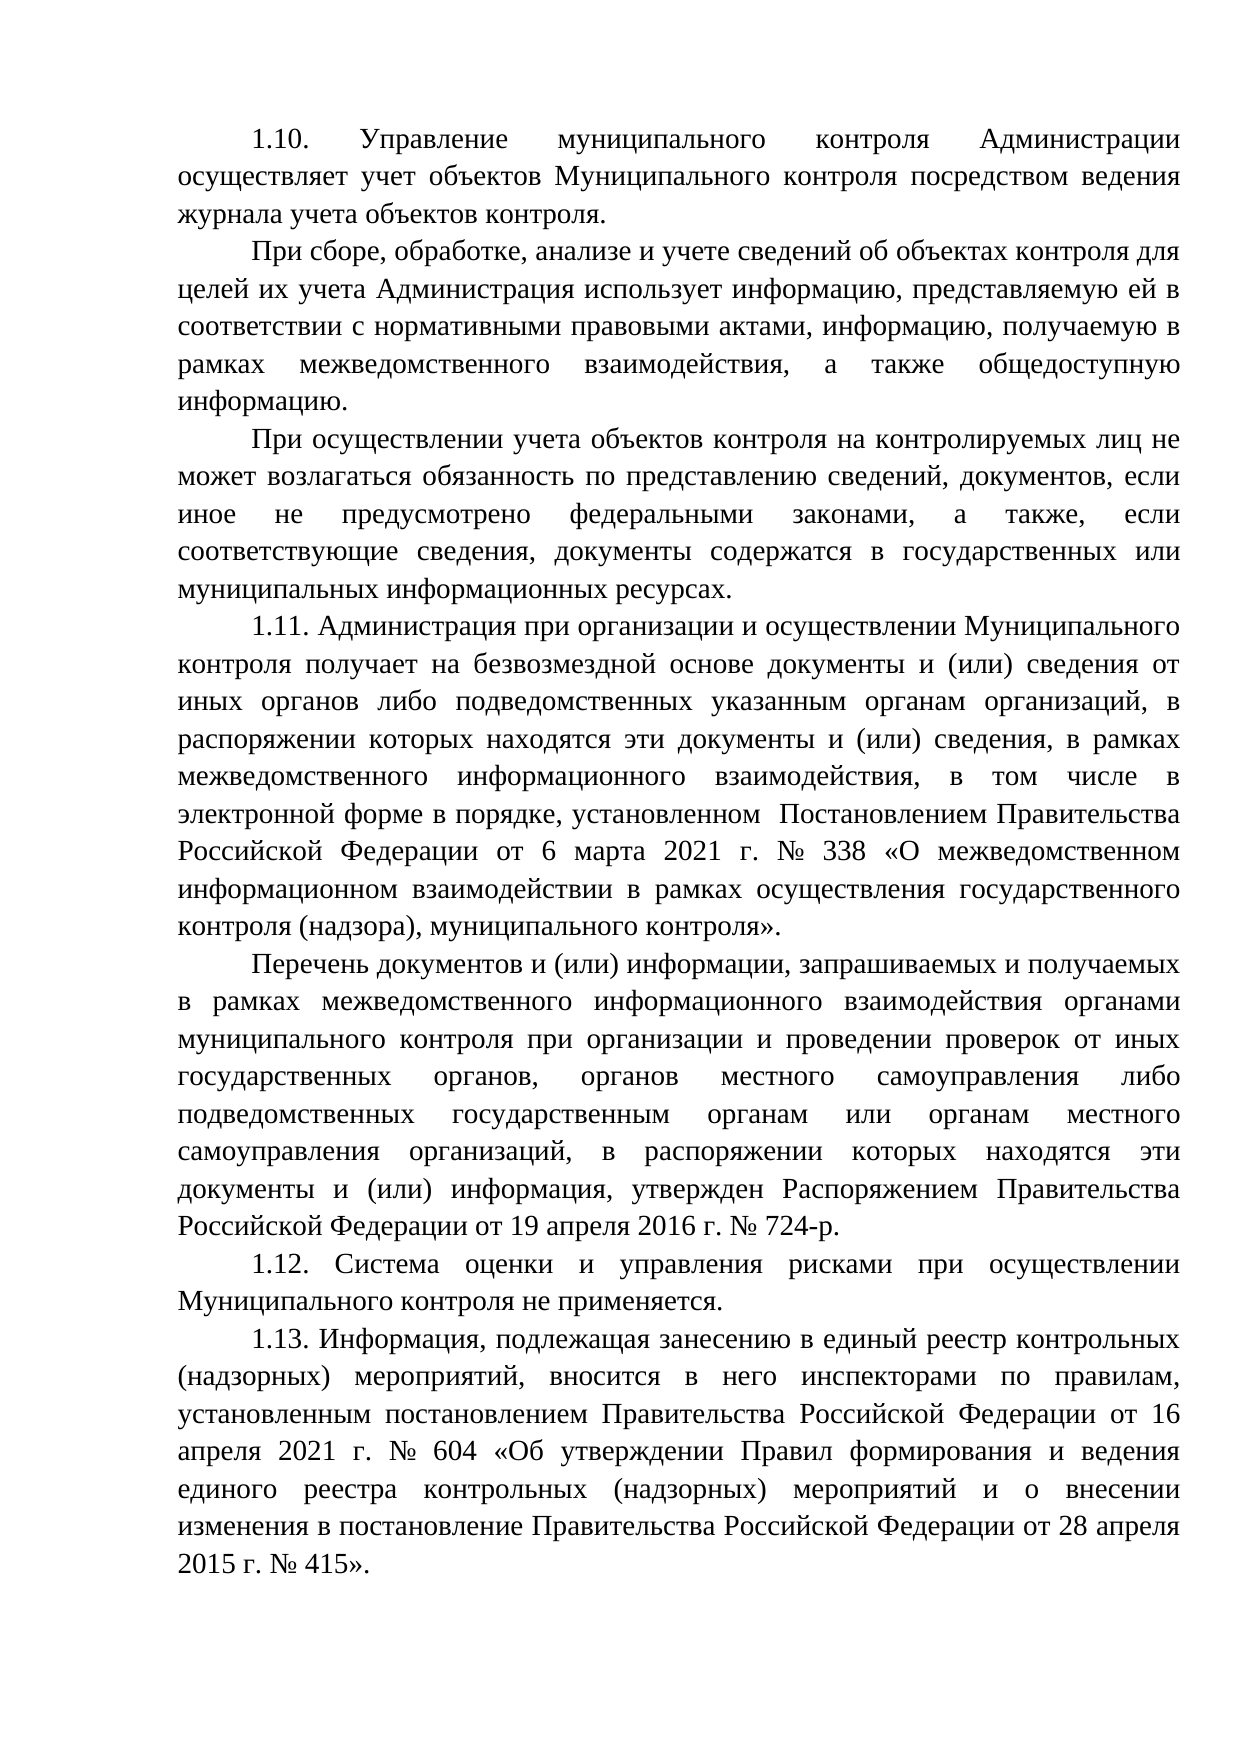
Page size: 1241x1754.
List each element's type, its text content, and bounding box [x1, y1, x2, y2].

text При осуществлении учета объектов контроля на контролируемых лиц не может возлагаться обязанность по представлению сведений, документов, если иное не предусмотрено федеральными законами, а также, если соответствующие сведения, документы содержатся в государственных или муниципальных информационных ресурсах. [177, 418, 1181, 606]
text При сборе, обработке, анализе и учете сведений об объектах контроля для целей их учета Администрация использует информацию, представляемую ей в соответствии с нормативными правовыми актами, информацию, получаемую в рамках межведомственного взаимодействия, а также общедоступную информацию. [177, 231, 1181, 418]
text Перечень документов и (или) информации, запрашиваемых и получаемых в рамках межведомственного информационного взаимодействия органами муниципального контроля при организации и проведении проверок от иных государственных органов, органов местного самоуправления либо подведомственных государственным органам или органам местного самоуправления организаций, в распоряжении которых находятся эти документы и (или) информация, утвержден Распоряжением Правительства Российской Федерации от 19 апреля 2016 г. № 724-р. [177, 943, 1181, 1243]
text 1.12. Система оценки и управления рисками при осуществлении Муниципального контроля не применяется. [177, 1243, 1181, 1318]
text 1.11. Администрация при организации и осуществлении Муниципального контроля получает на безвозмездной основе документы и (или) сведения от иных органов либо подведомственных указанным органам организаций, в распоряжении которых находятся эти документы и (или) сведения, в рамках межведомственного информационного взаимодействия, в том числе в электронной форме в порядке, установленном Постановлением Правительства Российской Федерации от 6 марта 2021 г. № 338 «О межведомственном информационном взаимодействии в рамках осуществления государственного контроля (надзора), муниципального контроля». [177, 606, 1181, 943]
text 1.13. Информация, подлежащая занесению в единый реестр контрольных (надзорных) мероприятий, вносится в него инспекторами по правилам, установленным постановлением Правительства Российской Федерации от 16 апреля 2021 г. № 604 «Об утверждении Правил формирования и ведения единого реестра контрольных (надзорных) мероприятий и о внесении изменения в постановление Правительства Российской Федерации от 28 апреля 2015 г. № 415». [177, 1318, 1181, 1581]
text 1.10. Управление муниципального контроля Администрации осуществляет учет объектов Муниципального контроля посредством ведения журнала учета объектов контроля. [177, 118, 1181, 231]
